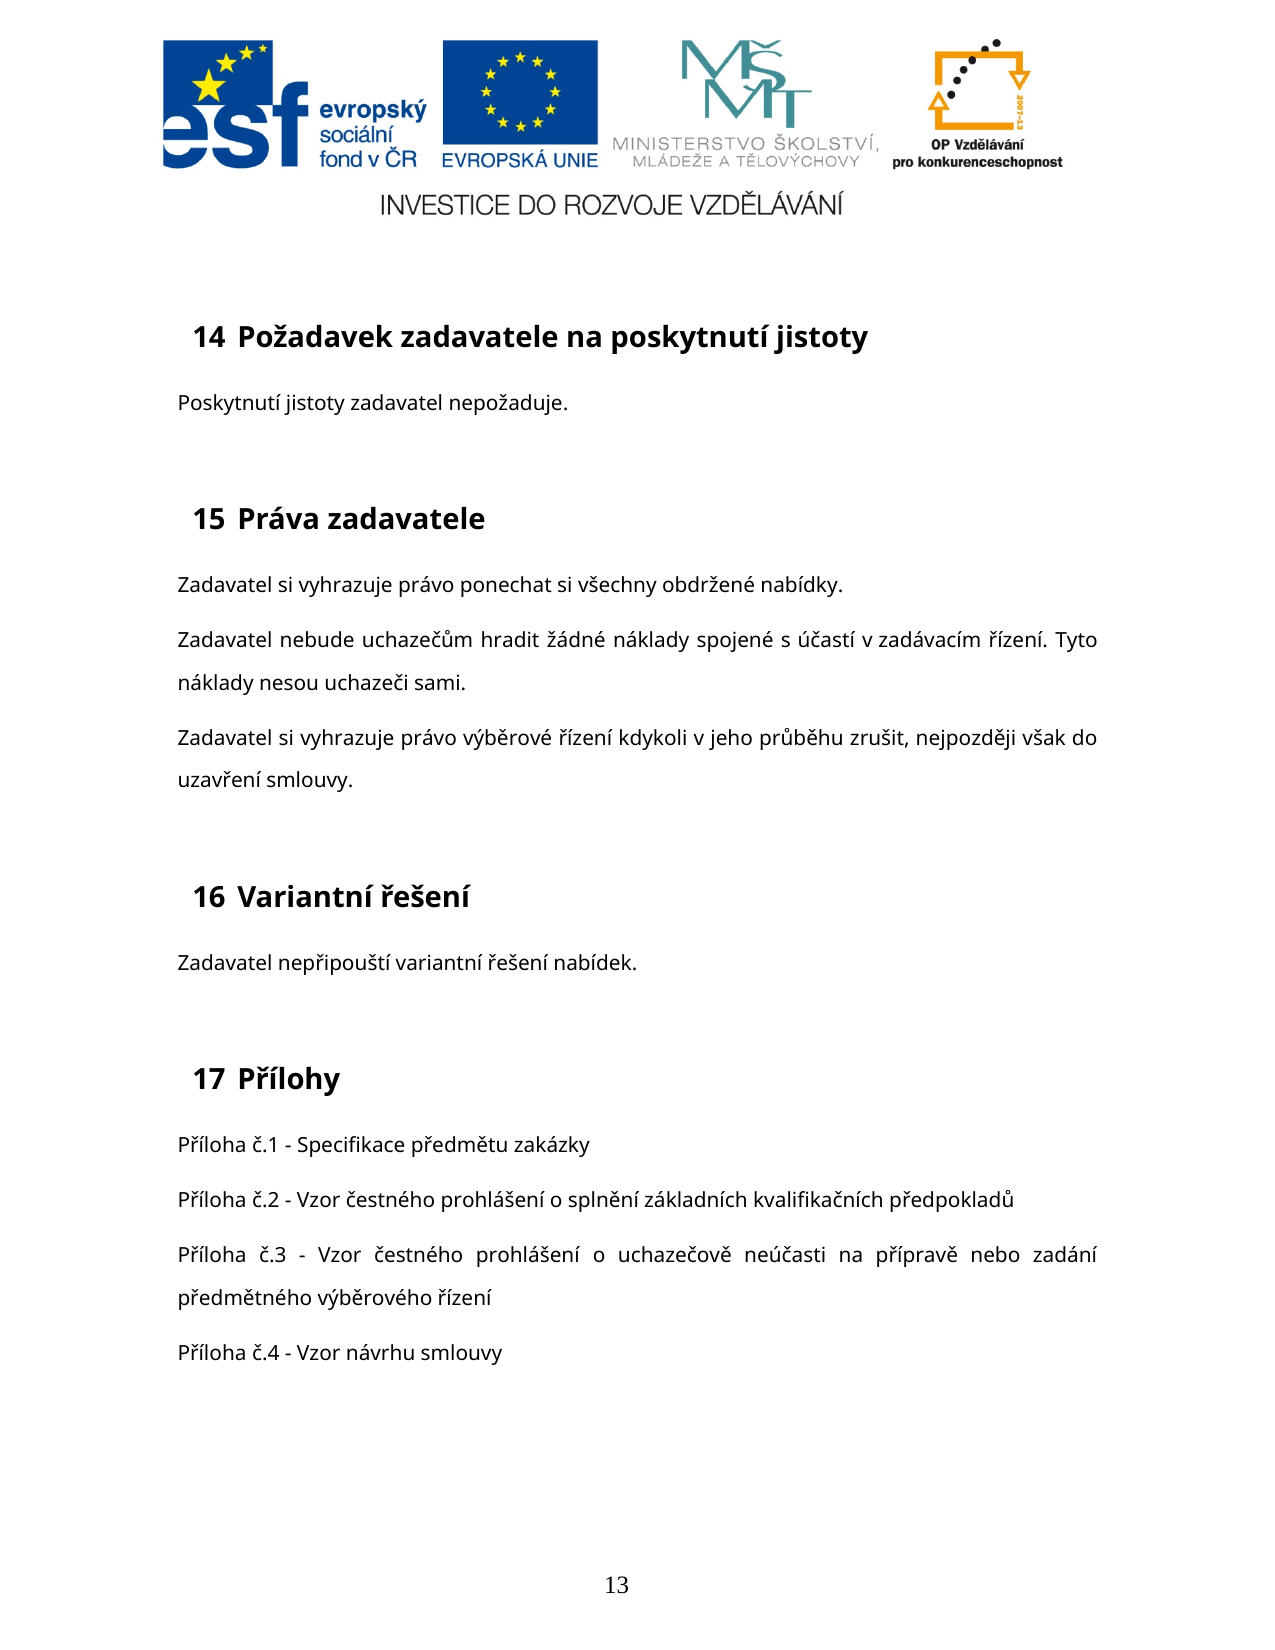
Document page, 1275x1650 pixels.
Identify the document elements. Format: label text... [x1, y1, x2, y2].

subtitle Požadavek zadavatele na poskytnutí jistoty [192, 316, 1098, 356]
text Poskytnutí jistoty zadavatel nepožaduje. [177, 388, 1098, 416]
picture [115, 0, 1124, 247]
text Zadavatel nebude uchazečům hradit žádné náklady spojené s účastí v zadávacím řízení. Tyto náklady nesou uchazeči sami. [177, 625, 1098, 696]
text Zadavatel si vyhrazuje právo výběrové řízení kdykoli v jeho průběhu zrušit, nejpozději však do uzavření smlouvy. [177, 723, 1098, 794]
text Příloha č.2 - Vzor čestného prohlášení o splnění základních kvalifikačních předpokladů [177, 1185, 1098, 1213]
subtitle Variantní řešení [192, 876, 1098, 916]
subtitle Přílohy [192, 1058, 1098, 1098]
subtitle Práva zadavatele [192, 498, 1098, 538]
text Příloha č.1 - Specifikace předmětu zakázky [177, 1130, 1098, 1158]
text Příloha č.4 - Vzor návrhu smlouvy [177, 1338, 1098, 1366]
text Zadavatel si vyhrazuje právo ponechat si všechny obdržené nabídky. [177, 570, 1098, 599]
text Zadavatel nepřipouští variantní řešení nabídek. [177, 948, 1098, 976]
text Příloha č.3 - Vzor čestného prohlášení o uchazečově neúčasti na přípravě nebo zadání předmětného výběrového řízení [177, 1240, 1098, 1311]
